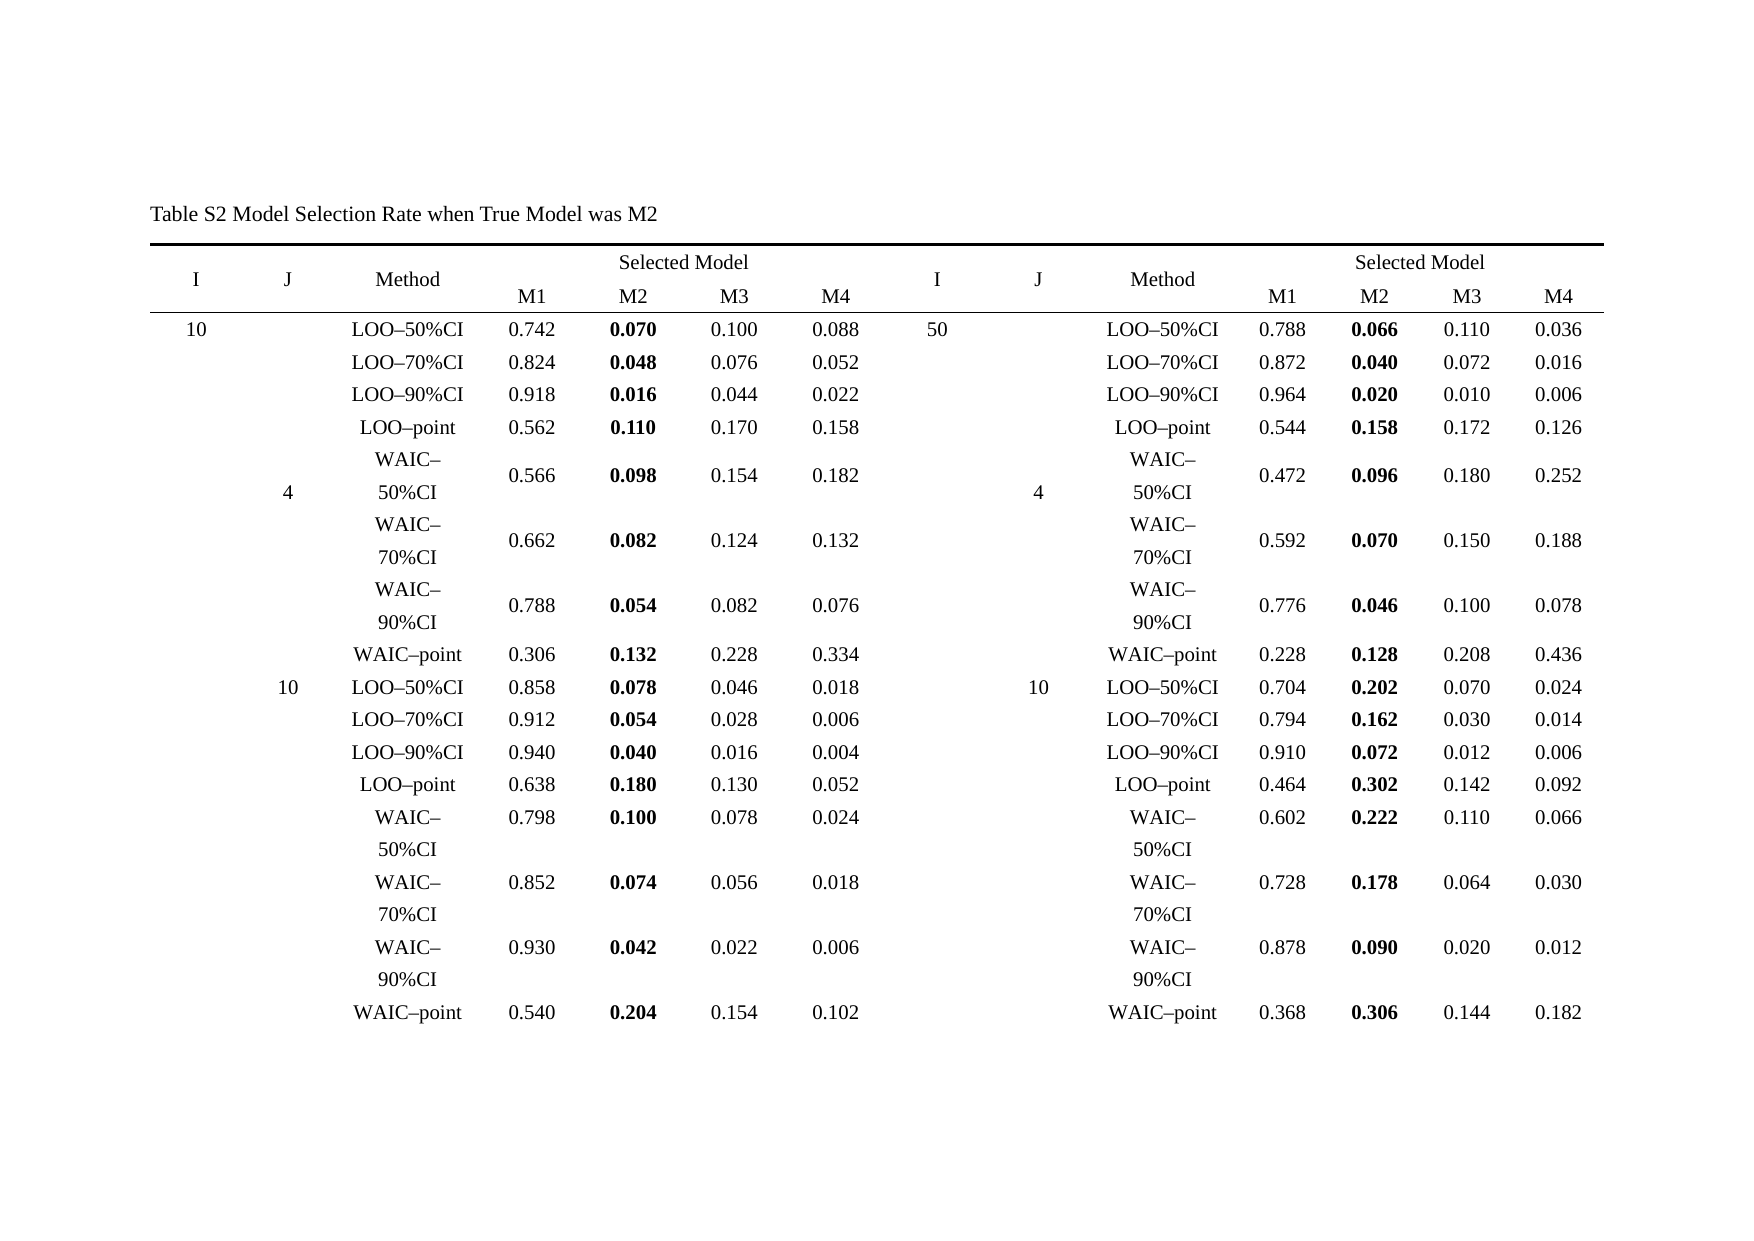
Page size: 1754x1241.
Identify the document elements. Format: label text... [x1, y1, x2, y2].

table_cell 0.070 [583, 313, 683, 345]
table_cell 0.054 [583, 703, 683, 735]
table_cell 0.076 [785, 573, 886, 638]
text Table S2 Model Selection Rate when True Model was M2 [150, 198, 1604, 230]
table_cell 0.964 [1236, 378, 1328, 410]
table_cell 10 [988, 670, 1089, 1028]
table_cell 0.078 [583, 670, 683, 703]
table_cell WAIC–point [334, 638, 481, 670]
table_cell 0.072 [1421, 345, 1513, 378]
table_cell LOO–70%CI [334, 703, 481, 735]
table_cell 0.940 [481, 735, 582, 768]
table_cell 0.252 [1513, 443, 1604, 508]
table_cell LOO–50%CI [334, 670, 481, 703]
table_cell 0.162 [1328, 703, 1421, 735]
table_cell 0.228 [684, 638, 784, 670]
table_header J [988, 246, 1089, 312]
table_cell 0.158 [1328, 410, 1421, 443]
table_cell 0.704 [1236, 670, 1328, 703]
table_cell 0.562 [481, 410, 582, 443]
table_cell 0.102 [785, 995, 886, 1028]
table_cell 0.858 [481, 670, 582, 703]
table_cell 0.852 [481, 865, 582, 930]
table_cell LOO–point [1089, 768, 1236, 800]
table_cell 4 [988, 313, 1089, 670]
table_cell 0.592 [1236, 508, 1328, 573]
table_cell 0.040 [583, 735, 683, 768]
table_cell LOO–70%CI [334, 345, 481, 378]
table_cell 0.776 [1236, 573, 1328, 638]
table_cell WAIC–70%CI [334, 865, 481, 930]
table_cell 0.222 [1328, 800, 1421, 865]
table_cell 0.022 [785, 378, 886, 410]
table_cell 0.040 [1328, 345, 1421, 378]
table_cell 0.368 [1236, 995, 1328, 1028]
table_cell M4 [785, 278, 886, 312]
table_cell WAIC–90%CI [1089, 573, 1236, 638]
table_cell 0.306 [1328, 995, 1421, 1028]
table_cell LOO–70%CI [1089, 345, 1236, 378]
table_cell 0.072 [1328, 735, 1421, 768]
table_cell LOO–90%CI [334, 378, 481, 410]
table_cell WAIC–50%CI [1089, 443, 1236, 508]
table_cell M2 [583, 278, 683, 312]
table_cell 0.788 [1236, 313, 1328, 345]
table_cell 0.728 [1236, 865, 1328, 930]
table_cell 0.566 [481, 443, 582, 508]
table_header Selected Model [1236, 246, 1604, 278]
table_cell 0.048 [583, 345, 683, 378]
table_cell 0.016 [1513, 345, 1604, 378]
table_cell 0.302 [1328, 768, 1421, 800]
table_cell 0.228 [1236, 638, 1328, 670]
table_cell 0.918 [481, 378, 582, 410]
table_cell M1 [1236, 278, 1328, 312]
table_cell 0.066 [1328, 313, 1421, 345]
table_cell 0.154 [684, 995, 784, 1028]
table_cell 0.024 [1513, 670, 1604, 703]
table_header I [886, 246, 988, 312]
table_cell WAIC–70%CI [1089, 508, 1236, 573]
table_cell 0.544 [1236, 410, 1328, 443]
table_cell LOO–50%CI [1089, 670, 1236, 703]
table_cell 0.078 [1513, 573, 1604, 638]
table_cell 0.306 [481, 638, 582, 670]
table_cell LOO–90%CI [1089, 735, 1236, 768]
table_cell LOO–90%CI [1089, 378, 1236, 410]
table_header J [242, 246, 334, 312]
table_cell 0.110 [1421, 313, 1513, 345]
table_cell 0.132 [785, 508, 886, 573]
table_cell LOO–point [1089, 410, 1236, 443]
table_cell 0.930 [481, 930, 582, 995]
table_cell 0.202 [1328, 670, 1421, 703]
table_cell 0.910 [1236, 735, 1328, 768]
table_cell 0.188 [1513, 508, 1604, 573]
table_cell M3 [684, 278, 784, 312]
table_cell WAIC–70%CI [1089, 865, 1236, 930]
table_cell 0.006 [1513, 735, 1604, 768]
table_cell 0.144 [1421, 995, 1513, 1028]
table_cell 0.798 [481, 800, 582, 865]
table_cell M4 [1513, 278, 1604, 312]
table_cell 0.794 [1236, 703, 1328, 735]
table_cell LOO–point [334, 768, 481, 800]
table_cell 0.334 [785, 638, 886, 670]
table_cell 0.154 [684, 443, 784, 508]
table_cell 0.182 [1513, 995, 1604, 1028]
table_cell 0.076 [684, 345, 784, 378]
table_cell 0.018 [785, 865, 886, 930]
table_cell 0.046 [684, 670, 784, 703]
table_cell 0.172 [1421, 410, 1513, 443]
table_cell LOO–90%CI [334, 735, 481, 768]
table_cell 0.020 [1328, 378, 1421, 410]
table_cell WAIC–50%CI [334, 443, 481, 508]
table_cell WAIC–90%CI [1089, 930, 1236, 995]
table_cell M2 [1328, 278, 1421, 312]
table_cell WAIC–50%CI [334, 800, 481, 865]
table_cell 0.150 [1421, 508, 1513, 573]
table_cell WAIC–90%CI [334, 573, 481, 638]
table_cell 0.742 [481, 313, 582, 345]
table_cell 0.204 [583, 995, 683, 1028]
table_cell 0.124 [684, 508, 784, 573]
table_cell 0.872 [1236, 345, 1328, 378]
table_header Method [334, 246, 481, 312]
table_cell 0.096 [1328, 443, 1421, 508]
table_cell 0.022 [684, 930, 784, 995]
table_cell 0.128 [1328, 638, 1421, 670]
table_cell 0.662 [481, 508, 582, 573]
table_cell 0.082 [583, 508, 683, 573]
table_cell 0.824 [481, 345, 582, 378]
table_cell 0.178 [1328, 865, 1421, 930]
table_cell 0.180 [1421, 443, 1513, 508]
table_cell LOO–50%CI [334, 313, 481, 345]
table_cell LOO–70%CI [1089, 703, 1236, 735]
table_cell LOO–50%CI [1089, 313, 1236, 345]
table_cell 0.030 [1513, 865, 1604, 930]
table_header I [150, 246, 242, 312]
table_cell 0.070 [1328, 508, 1421, 573]
table_cell 0.070 [1421, 670, 1513, 703]
table_cell 0.012 [1421, 735, 1513, 768]
table_cell 10 [150, 313, 242, 1028]
table_cell 0.132 [583, 638, 683, 670]
table_cell 0.126 [1513, 410, 1604, 443]
table_cell 0.130 [684, 768, 784, 800]
table_cell 0.074 [583, 865, 683, 930]
table_cell 0.016 [583, 378, 683, 410]
table_cell M3 [1421, 278, 1513, 312]
table_cell 10 [242, 670, 334, 1028]
table_cell 0.054 [583, 573, 683, 638]
table_cell M1 [481, 278, 582, 312]
table_cell 0.012 [1513, 930, 1604, 995]
table_cell 0.036 [1513, 313, 1604, 345]
table_cell 0.180 [583, 768, 683, 800]
table_cell 0.638 [481, 768, 582, 800]
table_cell WAIC–point [334, 995, 481, 1028]
table_header Method [1089, 246, 1236, 312]
table_cell WAIC–70%CI [334, 508, 481, 573]
table_cell 0.010 [1421, 378, 1513, 410]
table_cell 0.110 [583, 410, 683, 443]
table_cell 0.056 [684, 865, 784, 930]
table_cell 0.082 [684, 573, 784, 638]
table_cell 0.110 [1421, 800, 1513, 865]
table_cell 0.064 [1421, 865, 1513, 930]
table_cell 0.006 [785, 930, 886, 995]
table_cell 0.030 [1421, 703, 1513, 735]
table_cell WAIC–point [1089, 638, 1236, 670]
table_cell 0.066 [1513, 800, 1604, 865]
table_header Selected Model [481, 246, 886, 278]
table_cell 0.006 [785, 703, 886, 735]
table_cell 0.098 [583, 443, 683, 508]
table_cell 0.088 [785, 313, 886, 345]
table_cell WAIC–50%CI [1089, 800, 1236, 865]
table_cell 0.046 [1328, 573, 1421, 638]
table_cell 0.052 [785, 345, 886, 378]
table_cell 0.540 [481, 995, 582, 1028]
table_cell 0.100 [684, 313, 784, 345]
table_cell 0.004 [785, 735, 886, 768]
table_cell LOO–point [334, 410, 481, 443]
table_cell 0.090 [1328, 930, 1421, 995]
table_cell 0.092 [1513, 768, 1604, 800]
table_cell 0.044 [684, 378, 784, 410]
table_cell WAIC–point [1089, 995, 1236, 1028]
table_cell 0.018 [785, 670, 886, 703]
table_cell 4 [242, 313, 334, 670]
table_cell 0.170 [684, 410, 784, 443]
table_cell 0.472 [1236, 443, 1328, 508]
table_cell 0.016 [684, 735, 784, 768]
table_cell 0.142 [1421, 768, 1513, 800]
table_cell WAIC–90%CI [334, 930, 481, 995]
table_cell 0.006 [1513, 378, 1604, 410]
table_cell 0.078 [684, 800, 784, 865]
table_cell 0.912 [481, 703, 582, 735]
table_cell 0.208 [1421, 638, 1513, 670]
table_cell 0.158 [785, 410, 886, 443]
table_cell 0.020 [1421, 930, 1513, 995]
table_cell 0.436 [1513, 638, 1604, 670]
table_cell 0.028 [684, 703, 784, 735]
table_cell 0.014 [1513, 703, 1604, 735]
table_cell 0.788 [481, 573, 582, 638]
table_cell 0.042 [583, 930, 683, 995]
table_cell 0.024 [785, 800, 886, 865]
table_cell 0.182 [785, 443, 886, 508]
table_cell 0.052 [785, 768, 886, 800]
table_cell 0.100 [1421, 573, 1513, 638]
table_cell 0.602 [1236, 800, 1328, 865]
table_cell 0.100 [583, 800, 683, 865]
table_cell 0.464 [1236, 768, 1328, 800]
table_cell 50 [886, 313, 988, 1028]
table_cell 0.878 [1236, 930, 1328, 995]
